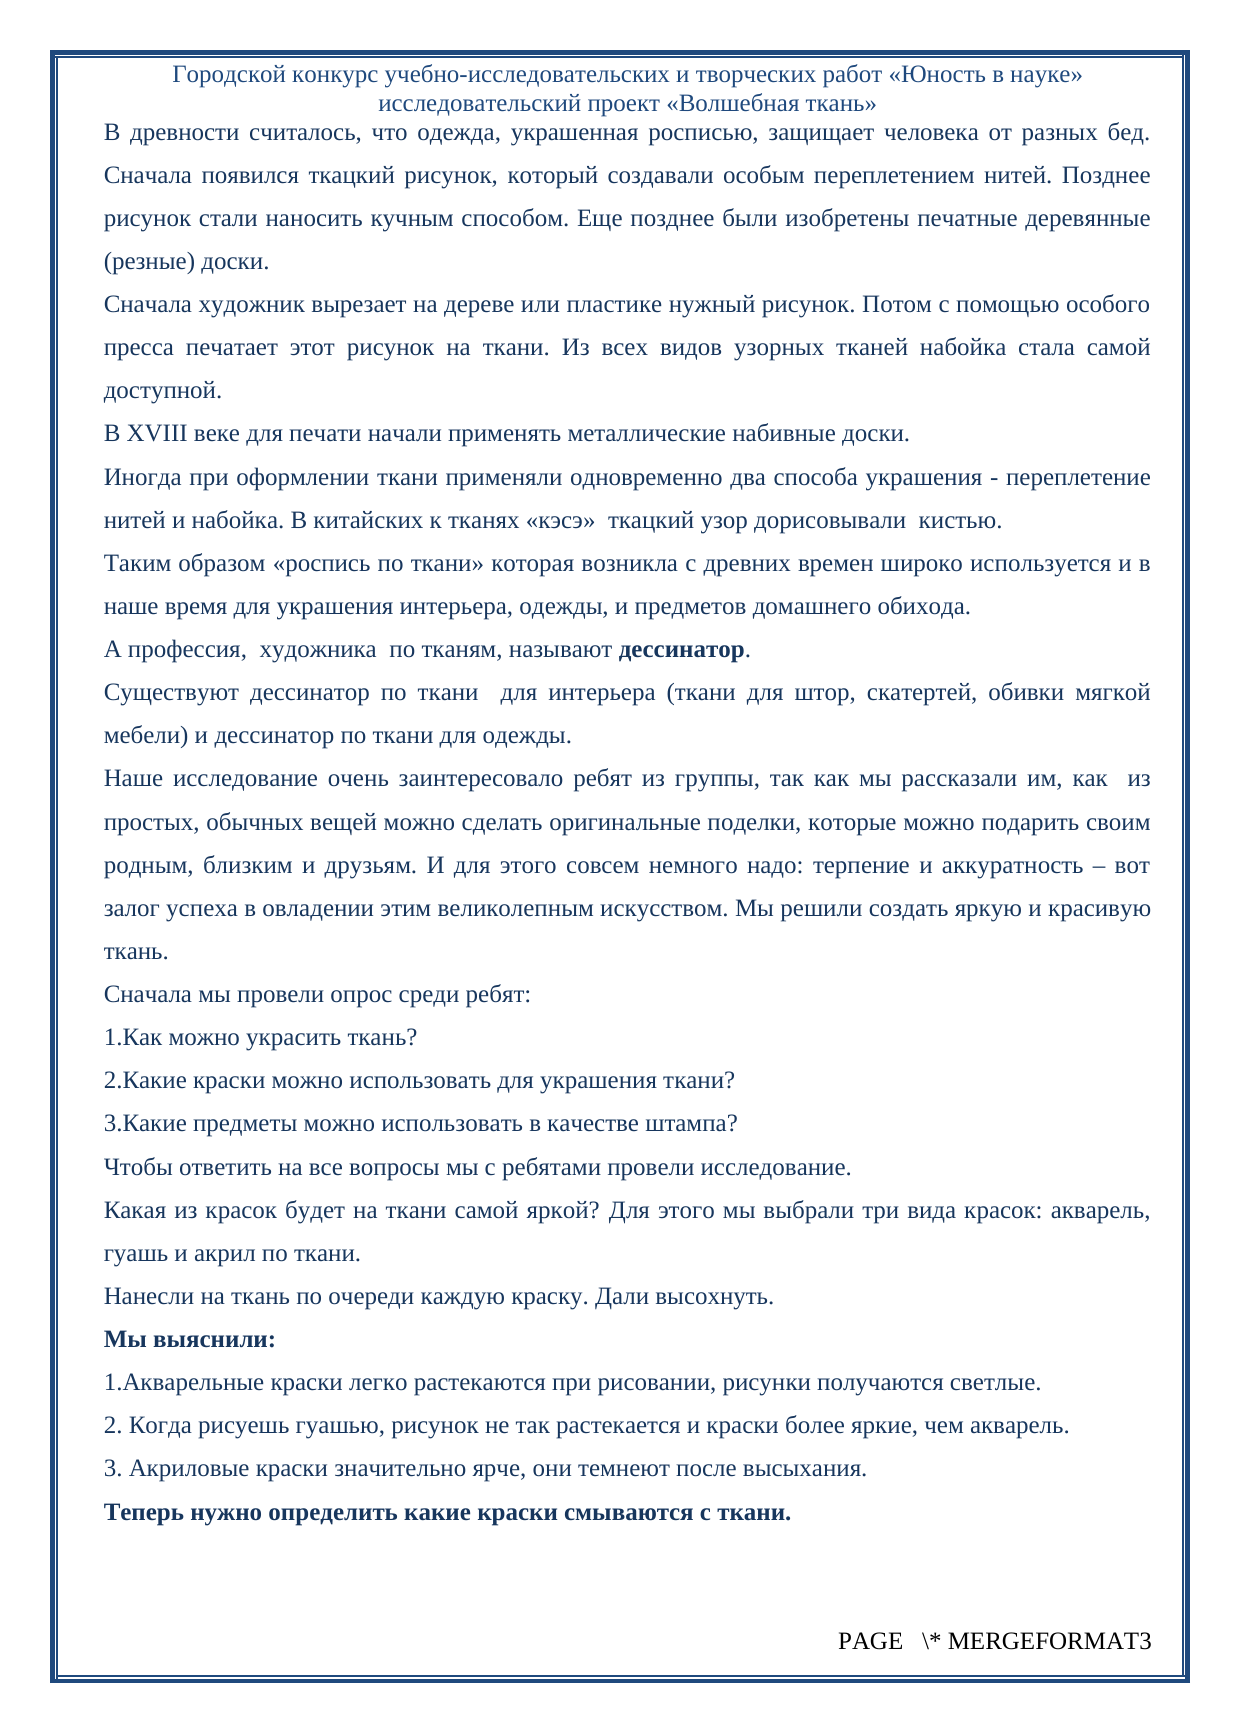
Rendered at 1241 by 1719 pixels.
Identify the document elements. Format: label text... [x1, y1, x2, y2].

text Сначала мы провели опрос среди ребят: [103, 979, 1152, 1008]
text Какая из красок будет на ткани самой яркой? Для этого мы выбрали три вида красок: акварель, гуашь и акрил по ткани. [103, 1195, 1152, 1267]
text Теперь нужно определить какие краски смываются с ткани. [103, 1497, 1152, 1525]
text А профессия, художника по тканям, называют дессинатор. [103, 634, 1152, 663]
text В древности считалось, что одежда, украшенная росписью, защищает человека от разных бед. Сначала появился ткацкий рисунок, который создавали особым переплетением нитей. Позднее рисунок стали наносить кучным способом. Еще позднее были изобретены печатные деревянные (резные) доски. [103, 117, 1152, 275]
text В XVIII веке для печати начали применять металлические набивные доски. [103, 418, 1152, 447]
text Сначала художник вырезает на дереве или пластике нужный рисунок. Потом с помощью особого пресса печатает этот рисунок на ткани. Из всех видов узорных тканей набойка стала самой доступной. [103, 289, 1152, 404]
text 3.Какие предметы можно использовать в качестве штампа? [103, 1108, 1152, 1137]
text 1.Как можно украсить ткань? [103, 1022, 1152, 1051]
text Иногда при оформлении ткани применяли одновременно два способа украшения - переплетение нитей и набойка. В китайских к тканях «кэсэ» ткацкий узор дорисовывали кистью. [103, 462, 1152, 533]
text 2.Какие краски можно использовать для украшения ткани? [103, 1065, 1152, 1094]
text 1.Акварельные краски легко растекаются при рисовании, рисунки получаются светлые. [103, 1367, 1152, 1396]
text Наше исследование очень заинтересовало ребят из группы, так как мы рассказали им, как из простых, обычных вещей можно сделать оригинальные поделки, которые можно подарить своим родным, близким и друзьям. И для этого совсем немного надо: терпение и аккуратность – вот залог успеха в овладении этим великолепным искусством. Мы решили создать яркую и красивую ткань. [103, 763, 1152, 965]
text Чтобы ответить на все вопросы мы с ребятами провели исследование. [103, 1152, 1152, 1180]
text Мы выяснили: [103, 1324, 1152, 1353]
text Нанесли на ткань по очереди каждую краску. Дали высохнуть. [103, 1281, 1152, 1310]
text Существуют дессинатор по ткани для интерьера (ткани для штор, скатертей, обивки мягкой мебели) и дессинатор по ткани для одежды. [103, 677, 1152, 749]
text 3. Акриловые краски значительно ярче, они темнеют после высыхания. [103, 1453, 1152, 1482]
text Таким образом «роспись по ткани» которая возникла с древних времен широко используется и в наше время для украшения интерьера, одежды, и предметов домашнего обихода. [103, 548, 1152, 620]
text 2. Когда рисуешь гуашью, рисунок не так растекается и краски более яркие, чем акварель. [103, 1410, 1152, 1439]
